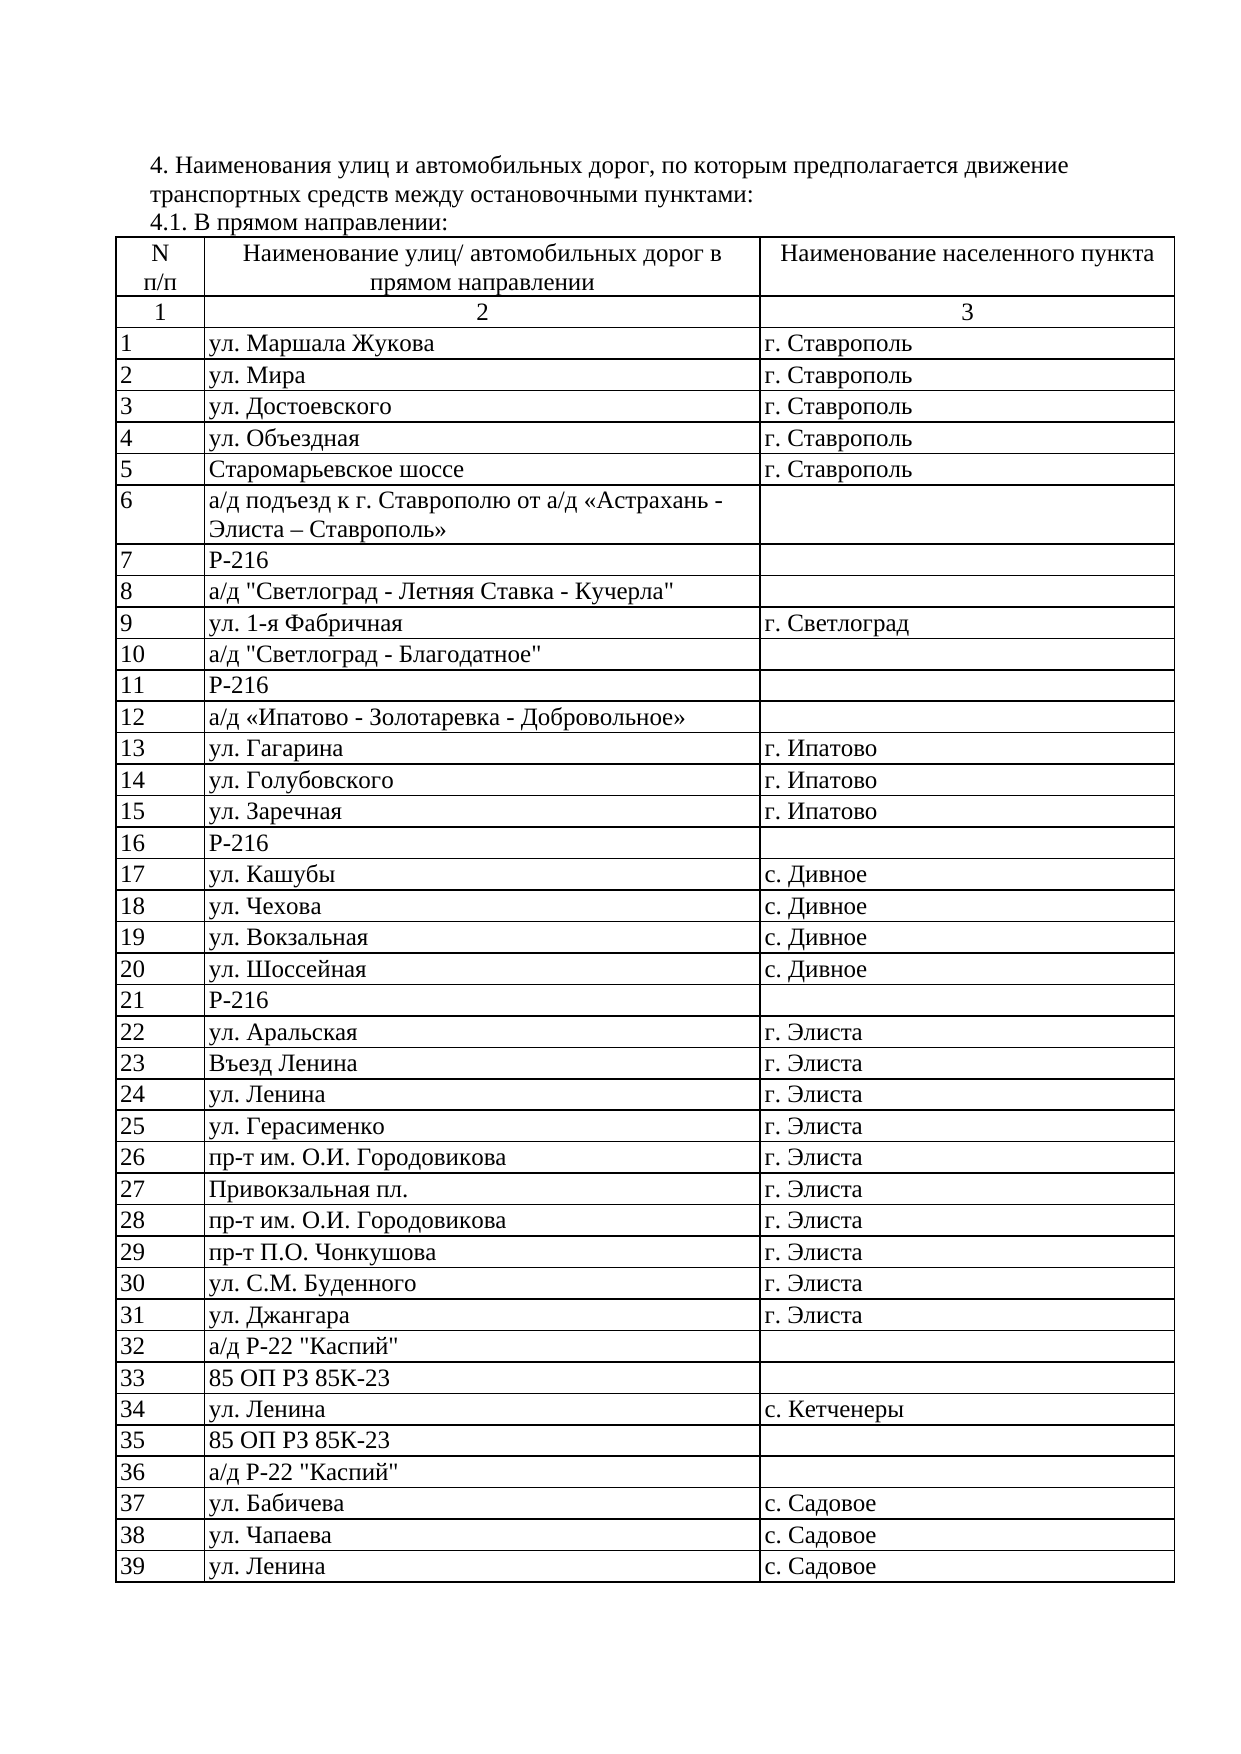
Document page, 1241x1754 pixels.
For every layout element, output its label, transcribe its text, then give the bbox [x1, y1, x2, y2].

table_cell г. Ставрополь [761, 454, 1174, 484]
table_cell ул. Кашубы [205, 859, 759, 889]
table_cell г. Элиста [761, 1048, 1174, 1078]
table_cell г. Элиста [761, 1017, 1174, 1046]
table_cell 33 [117, 1363, 204, 1392]
table_cell 32 [117, 1331, 204, 1361]
table_cell 35 [117, 1426, 204, 1455]
table_cell Р-216 [205, 545, 759, 574]
table_cell с. Дивное [761, 859, 1174, 889]
table_cell [761, 985, 1174, 1015]
table_cell [761, 671, 1174, 700]
table_cell 22 [117, 1017, 204, 1046]
table_cell 31 [117, 1300, 204, 1329]
table_cell ул. Вокзальная [205, 922, 759, 952]
table_cell а/д "Светлоград - Летняя Ставка - Кучерла" [205, 576, 759, 606]
text 4.1. В прямом направлении: [150, 207, 1090, 236]
table_cell 38 [117, 1520, 204, 1550]
table_cell Р-216 [205, 828, 759, 858]
table_cell а/д "Светлоград - Благодатное" [205, 639, 759, 669]
table_cell 34 [117, 1394, 204, 1424]
table_cell 27 [117, 1174, 204, 1204]
table_cell ул. Чехова [205, 891, 759, 921]
table_cell [761, 828, 1174, 858]
table_cell ул. Маршала Жукова [205, 328, 759, 358]
table_cell с. Дивное [761, 954, 1174, 983]
table_cell ул. Голубовского [205, 765, 759, 795]
table_cell [761, 1363, 1174, 1392]
table_cell 85 ОП РЗ 85К-23 [205, 1426, 759, 1455]
table_cell г. Ставрополь [761, 328, 1174, 358]
table_cell Старомарьевское шоссе [205, 454, 759, 484]
table_cell г. Ставрополь [761, 360, 1174, 390]
table_cell г. Светлоград [761, 608, 1174, 637]
table_cell 18 [117, 891, 204, 921]
table_cell [761, 1457, 1174, 1487]
table_cell с. Садовое [761, 1520, 1174, 1550]
table_cell [761, 1331, 1174, 1361]
table_cell ул. Герасименко [205, 1111, 759, 1141]
table_cell ул. Гагарина [205, 733, 759, 763]
table_cell г. Ипатово [761, 796, 1174, 826]
table_cell г. Элиста [761, 1268, 1174, 1298]
table_cell 2 [205, 297, 759, 327]
table_cell г. Ставрополь [761, 423, 1174, 453]
table_cell ул. Чапаева [205, 1520, 759, 1550]
table_cell ул. Ленина [205, 1080, 759, 1109]
table_cell Привокзальная пл. [205, 1174, 759, 1204]
table_cell а/д Р-22 "Каспий" [205, 1457, 759, 1487]
table_cell пр-т П.О. Чонкушова [205, 1237, 759, 1267]
table_cell 6 [117, 486, 204, 543]
table_cell 23 [117, 1048, 204, 1078]
table_cell г. Ипатово [761, 733, 1174, 763]
table_cell 8 [117, 576, 204, 606]
table_header Наименование улиц/ автомобильных дорог в прямом направлении [205, 238, 759, 295]
table_cell с. Дивное [761, 922, 1174, 952]
table_cell а/д Р-22 "Каспий" [205, 1331, 759, 1361]
table_cell 36 [117, 1457, 204, 1487]
table_cell [761, 1426, 1174, 1455]
table_cell 16 [117, 828, 204, 858]
table_cell ул. Ленина [205, 1551, 759, 1581]
table_cell ул. Объездная [205, 423, 759, 453]
table_cell 17 [117, 859, 204, 889]
table_cell ул. 1-я Фабричная [205, 608, 759, 637]
table_cell с. Кетченеры [761, 1394, 1174, 1424]
table_cell 1 [117, 328, 204, 358]
table_cell ул. Шоссейная [205, 954, 759, 983]
table_cell 13 [117, 733, 204, 763]
table_cell г. Элиста [761, 1205, 1174, 1235]
table_cell пр-т им. О.И. Городовикова [205, 1142, 759, 1172]
table_cell 24 [117, 1080, 204, 1109]
table_cell пр-т им. О.И. Городовикова [205, 1205, 759, 1235]
table_cell ул. Мира [205, 360, 759, 390]
table_cell 28 [117, 1205, 204, 1235]
table_cell 21 [117, 985, 204, 1015]
table_cell ул. Достоевского [205, 391, 759, 421]
table_cell г. Элиста [761, 1080, 1174, 1109]
table_cell 11 [117, 671, 204, 700]
table_cell [761, 702, 1174, 732]
table_cell ул. Ленина [205, 1394, 759, 1424]
table_header Наименование населенного пункта [761, 238, 1174, 295]
table_cell г. Элиста [761, 1237, 1174, 1267]
table_cell ул. Джангара [205, 1300, 759, 1329]
table_cell [761, 486, 1174, 543]
table_cell 29 [117, 1237, 204, 1267]
table_cell 9 [117, 608, 204, 637]
table_cell 39 [117, 1551, 204, 1581]
table_cell 85 ОП РЗ 85К-23 [205, 1363, 759, 1392]
table_cell 15 [117, 796, 204, 826]
table_cell ул. Аральская [205, 1017, 759, 1046]
table_cell 10 [117, 639, 204, 669]
table_cell 37 [117, 1488, 204, 1518]
table_cell г. Элиста [761, 1300, 1174, 1329]
table_cell 12 [117, 702, 204, 732]
table_cell Р-216 [205, 671, 759, 700]
table_cell [761, 576, 1174, 606]
table_cell [761, 639, 1174, 669]
table_cell 3 [117, 391, 204, 421]
table_cell с. Садовое [761, 1488, 1174, 1518]
table_cell а/д «Ипатово - Золотаревка - Добровольное» [205, 702, 759, 732]
table_cell 19 [117, 922, 204, 952]
text 4. Наименования улиц и автомобильных дорог, по которым предполагается движение транспортных средств между остановочными пунктами: [150, 150, 1090, 207]
table_cell ул. Заречная [205, 796, 759, 826]
table_cell г. Ставрополь [761, 391, 1174, 421]
table_cell 2 [117, 360, 204, 390]
table_header N п/п [117, 238, 204, 295]
table_cell 3 [761, 297, 1174, 327]
table_cell 26 [117, 1142, 204, 1172]
table_cell 25 [117, 1111, 204, 1141]
table_cell Въезд Ленина [205, 1048, 759, 1078]
table_cell 5 [117, 454, 204, 484]
table_cell с. Дивное [761, 891, 1174, 921]
table_cell 20 [117, 954, 204, 983]
table_cell а/д подъезд к г. Ставрополю от а/д «Астрахань - Элиста – Ставрополь» [205, 486, 759, 543]
table_cell ул. Бабичева [205, 1488, 759, 1518]
table_cell 1 [117, 297, 204, 327]
table_cell г. Элиста [761, 1142, 1174, 1172]
table_cell г. Элиста [761, 1111, 1174, 1141]
table_cell Р-216 [205, 985, 759, 1015]
table_cell ул. С.М. Буденного [205, 1268, 759, 1298]
table_cell с. Садовое [761, 1551, 1174, 1581]
table_cell 7 [117, 545, 204, 574]
table_cell 14 [117, 765, 204, 795]
table_cell [761, 545, 1174, 574]
table_cell 4 [117, 423, 204, 453]
table_cell г. Элиста [761, 1174, 1174, 1204]
table_cell г. Ипатово [761, 765, 1174, 795]
table_cell 30 [117, 1268, 204, 1298]
